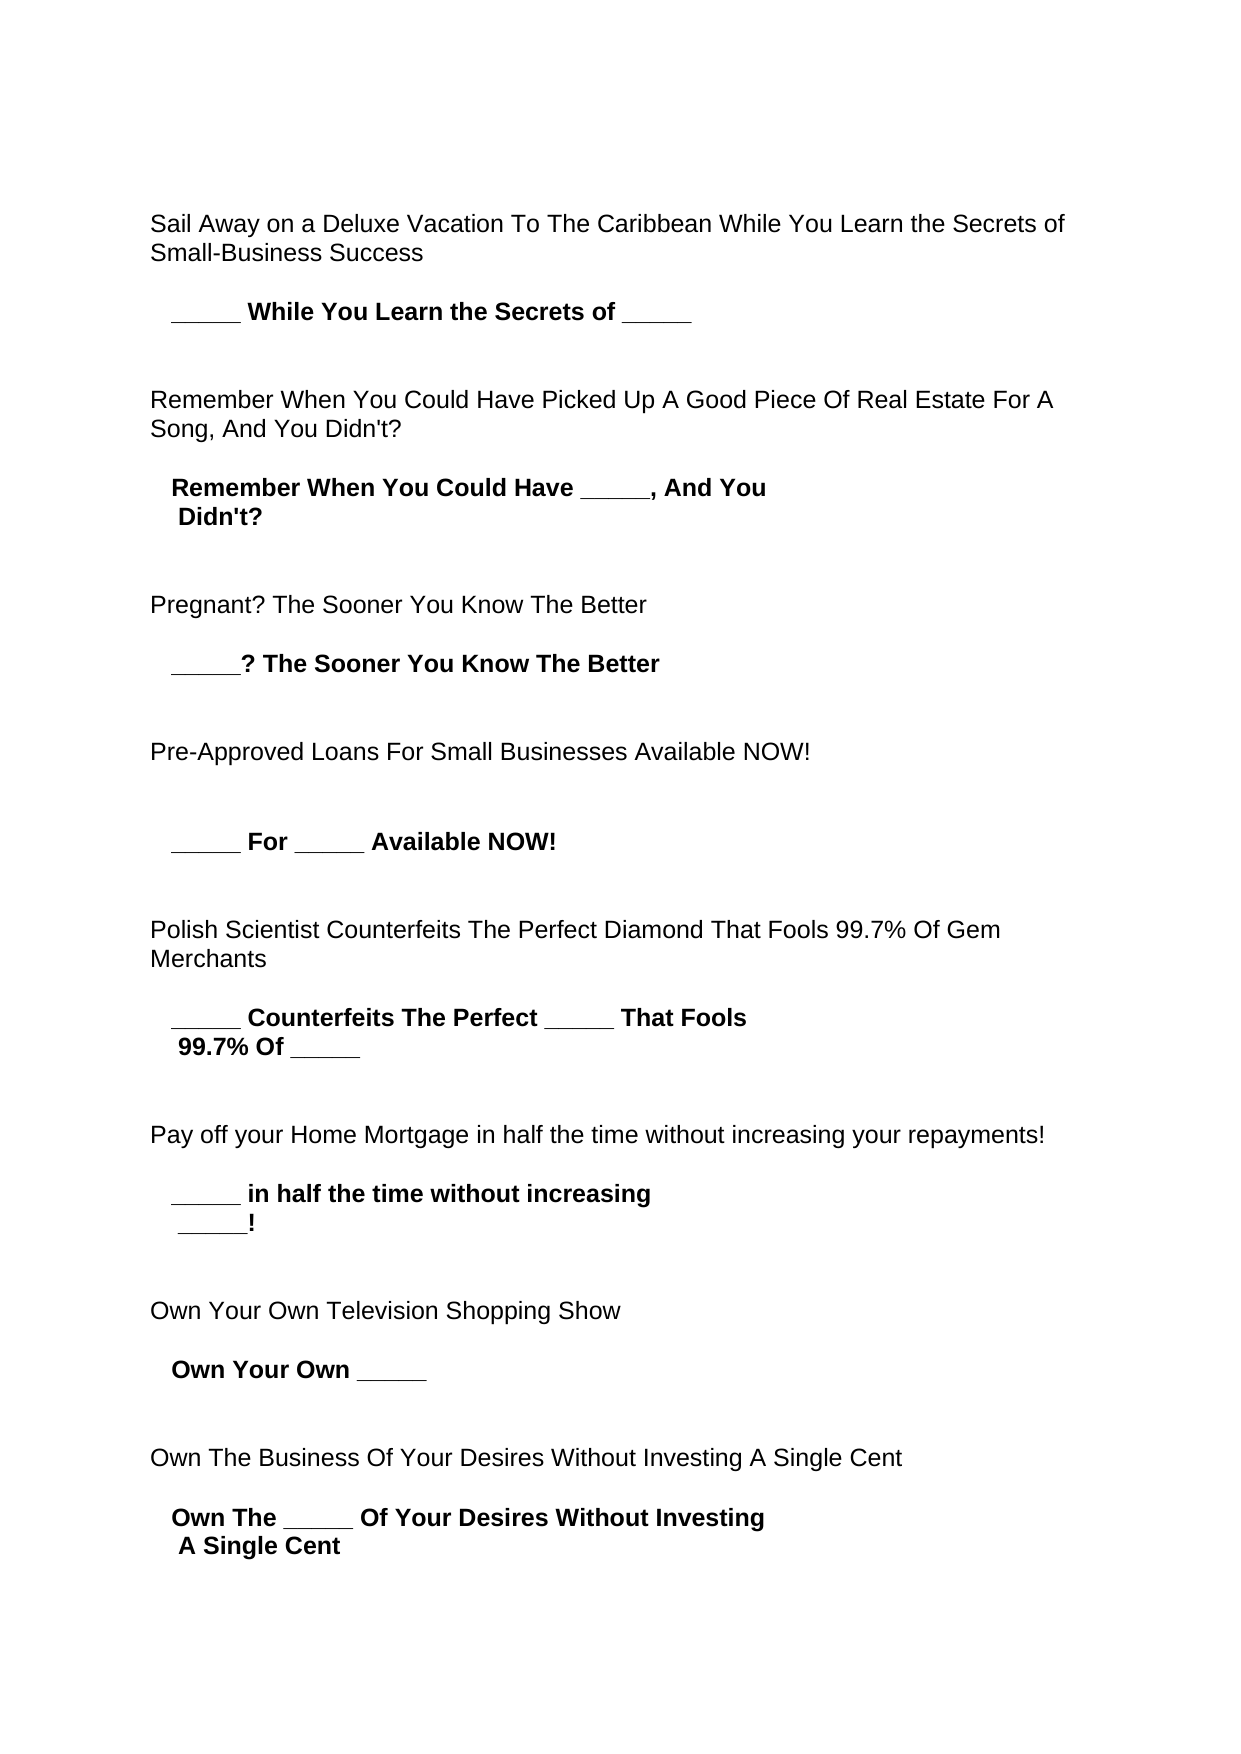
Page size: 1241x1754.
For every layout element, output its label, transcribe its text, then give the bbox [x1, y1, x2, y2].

text _____ Counterfeits The Perfect _____ That Fools [150, 1003, 1090, 1032]
text Sail Away on a Deluxe Vacation To The Caribbean While You Learn the Secrets of Small-Business Success [150, 209, 1090, 267]
text _____ For _____ Available NOW! [150, 827, 1090, 856]
text Own Your Own _____ [150, 1355, 1090, 1384]
text Own The Business Of Your Desires Without Investing A Single Cent [150, 1443, 1090, 1472]
text Remember When You Could Have Picked Up A Good Piece Of Real Estate For A Song, And You Didn't? [150, 385, 1090, 443]
text Pre-Approved Loans For Small Businesses Available NOW! [150, 737, 1090, 766]
text Remember When You Could Have _____, And You [150, 473, 1090, 502]
text 99.7% Of _____ [150, 1032, 1090, 1061]
text _____? The Sooner You Know The Better [150, 649, 1090, 678]
text Didn't? [150, 502, 1090, 531]
text A Single Cent [150, 1531, 1090, 1560]
text _____! [150, 1208, 1090, 1237]
text _____ in half the time without increasing [150, 1179, 1090, 1208]
text Polish Scientist Counterfeits The Perfect Diamond That Fools 99.7% Of Gem Merchants [150, 915, 1090, 973]
text Own Your Own Television Shopping Show [150, 1296, 1090, 1325]
text _____ While You Learn the Secrets of _____ [150, 297, 1090, 326]
text Own The _____ Of Your Desires Without Investing [150, 1503, 1090, 1531]
text Pregnant? The Sooner You Know The Better [150, 590, 1090, 619]
text Pay off your Home Mortgage in half the time without increasing your repayments! [150, 1120, 1090, 1149]
